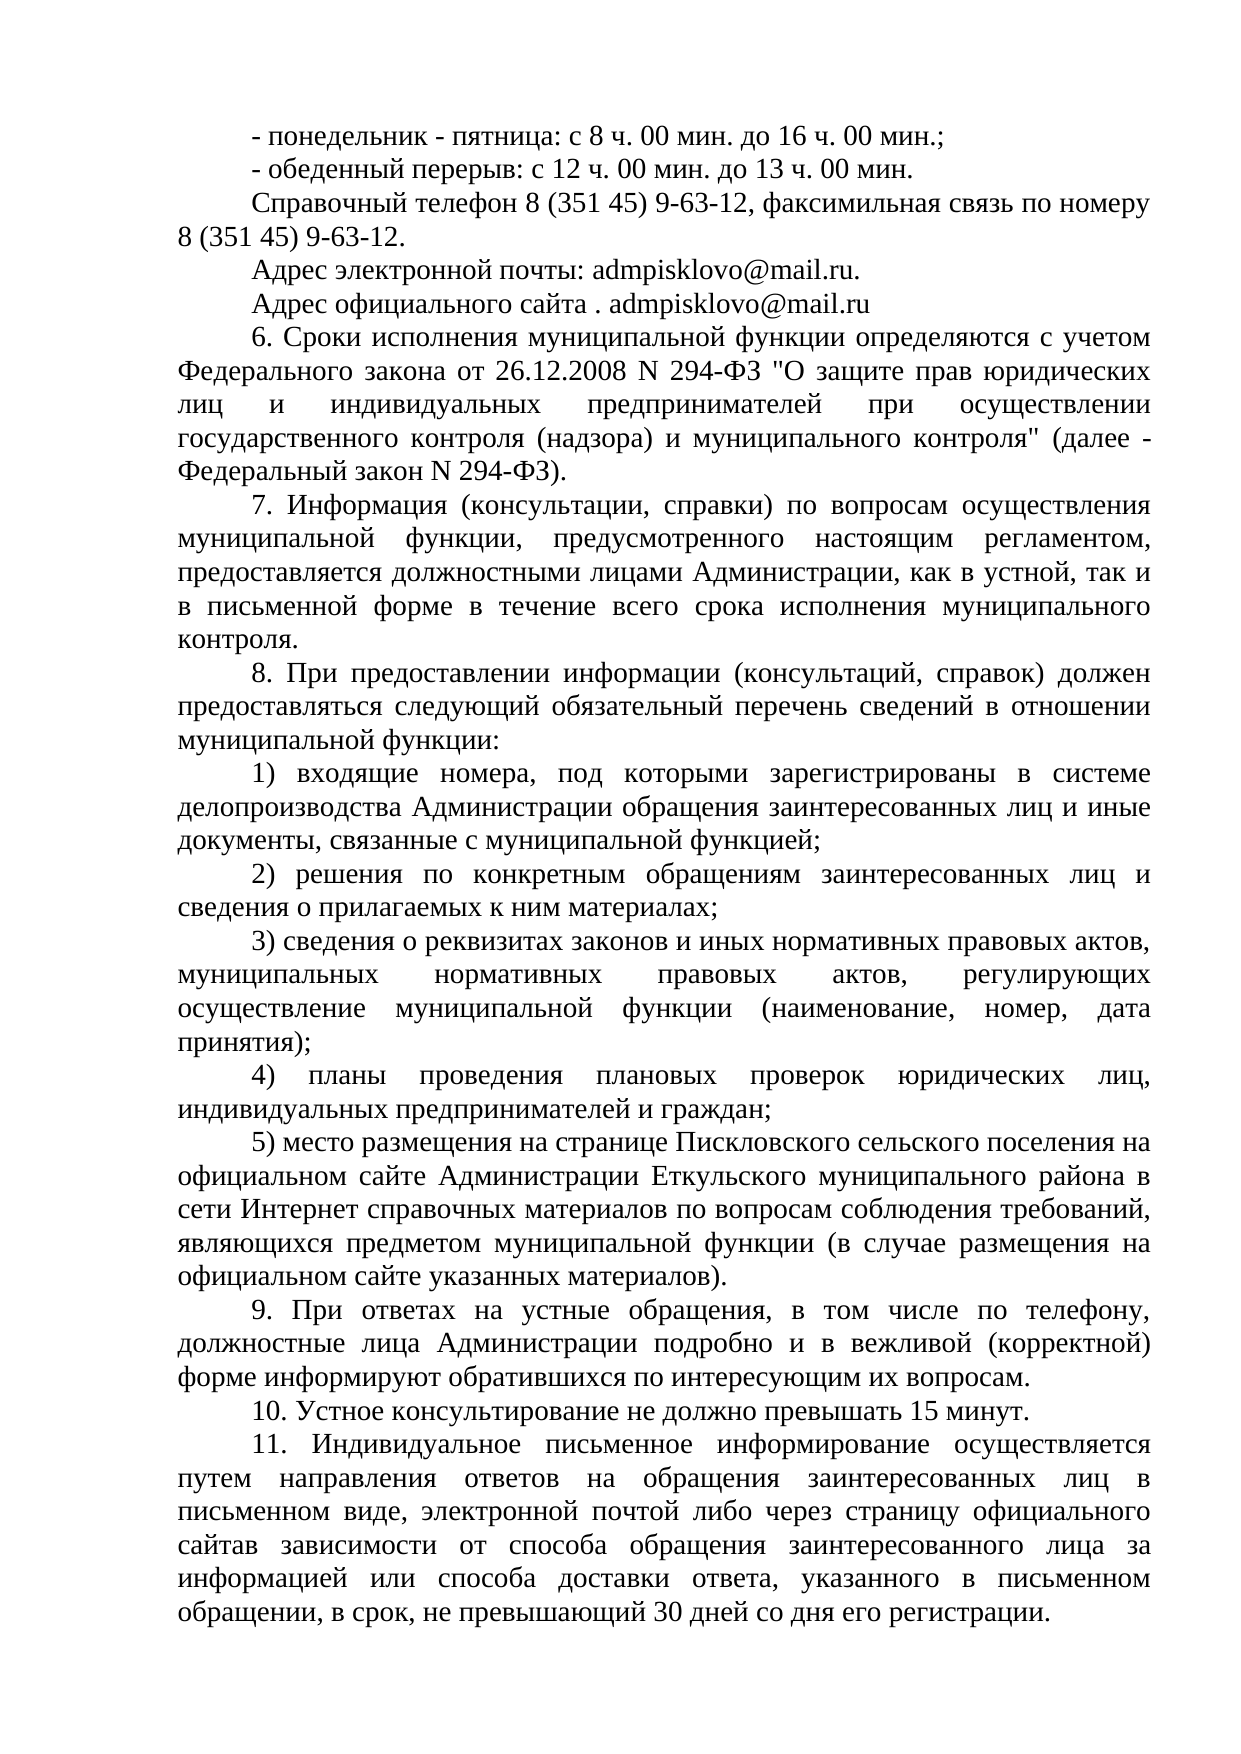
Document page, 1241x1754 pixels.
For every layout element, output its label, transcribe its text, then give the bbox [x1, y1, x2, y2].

text - обеденный перерыв: с 12 ч. 00 мин. до 13 ч. 00 мин. [177, 152, 1152, 185]
text 8. При предоставлении информации (консультаций, справок) должен предоставляться следующий обязательный перечень сведений в отношении муниципальной функции: [177, 655, 1152, 755]
text 7. Информация (консультации, справки) по вопросам осуществления муниципальной функции, предусмотренного настоящим регламентом, предоставляется должностными лицами Администрации, как в устной, так и в письменной форме в течение всего срока исполнения муниципального контроля. [177, 487, 1152, 655]
text 3) сведения о реквизитах законов и иных нормативных правовых актов, муниципальных нормативных правовых актов, регулирующих осуществление муниципальной функции (наименование, номер, дата принятия); [177, 923, 1152, 1057]
text 1) входящие номера, под которыми зарегистрированы в системе делопроизводства Администрации обращения заинтересованных лиц и иные документы, связанные с муниципальной функцией; [177, 755, 1152, 856]
text 10. Устное консультирование не должно превышать 15 минут. [177, 1393, 1152, 1426]
text 9. При ответах на устные обращения, в том числе по телефону, должностные лица Администрации подробно и в вежливой (корректной) форме информируют обратившихся по интересующим их вопросам. [177, 1292, 1152, 1393]
text 2) решения по конкретным обращениям заинтересованных лиц и сведения о прилагаемых к ним материалах; [177, 856, 1152, 923]
text Адрес электронной почты: admpisklovo@mail.ru. [177, 252, 1152, 286]
text - понедельник - пятница: с 8 ч. 00 мин. до 16 ч. 00 мин.; [177, 118, 1152, 152]
text 6. Сроки исполнения муниципальной функции определяются с учетом Федерального закона от 26.12.2008 N 294-ФЗ "О защите прав юридических лиц и индивидуальных предпринимателей при осуществлении государственного контроля (надзора) и муниципального контроля" (далее - Федеральный закон N 294-ФЗ). [177, 319, 1152, 487]
text Справочный телефон 8 (351 45) 9-63-12, факсимильная связь по номеру 8 (351 45) 9-63-12. [177, 185, 1152, 252]
text Адрес официального сайта . admpisklovo@mail.ru [177, 286, 1152, 319]
text 4) планы проведения плановых проверок юридических лиц, индивидуальных предпринимателей и граждан; [177, 1057, 1152, 1124]
text 11. Индивидуальное письменное информирование осуществляется путем направления ответов на обращения заинтересованных лиц в письменном виде, электронной почтой либо через страницу официального сайтав зависимости от способа обращения заинтересованного лица за информацией или способа доставки ответа, указанного в письменном обращении, в срок, не превышающий 30 дней со дня его регистрации. [177, 1426, 1152, 1627]
text 5) место размещения на странице Пискловского сельского поселения на официальном сайте Администрации Еткульского муниципального района в сети Интернет справочных материалов по вопросам соблюдения требований, являющихся предметом муниципальной функции (в случае размещения на официальном сайте указанных материалов). [177, 1124, 1152, 1292]
